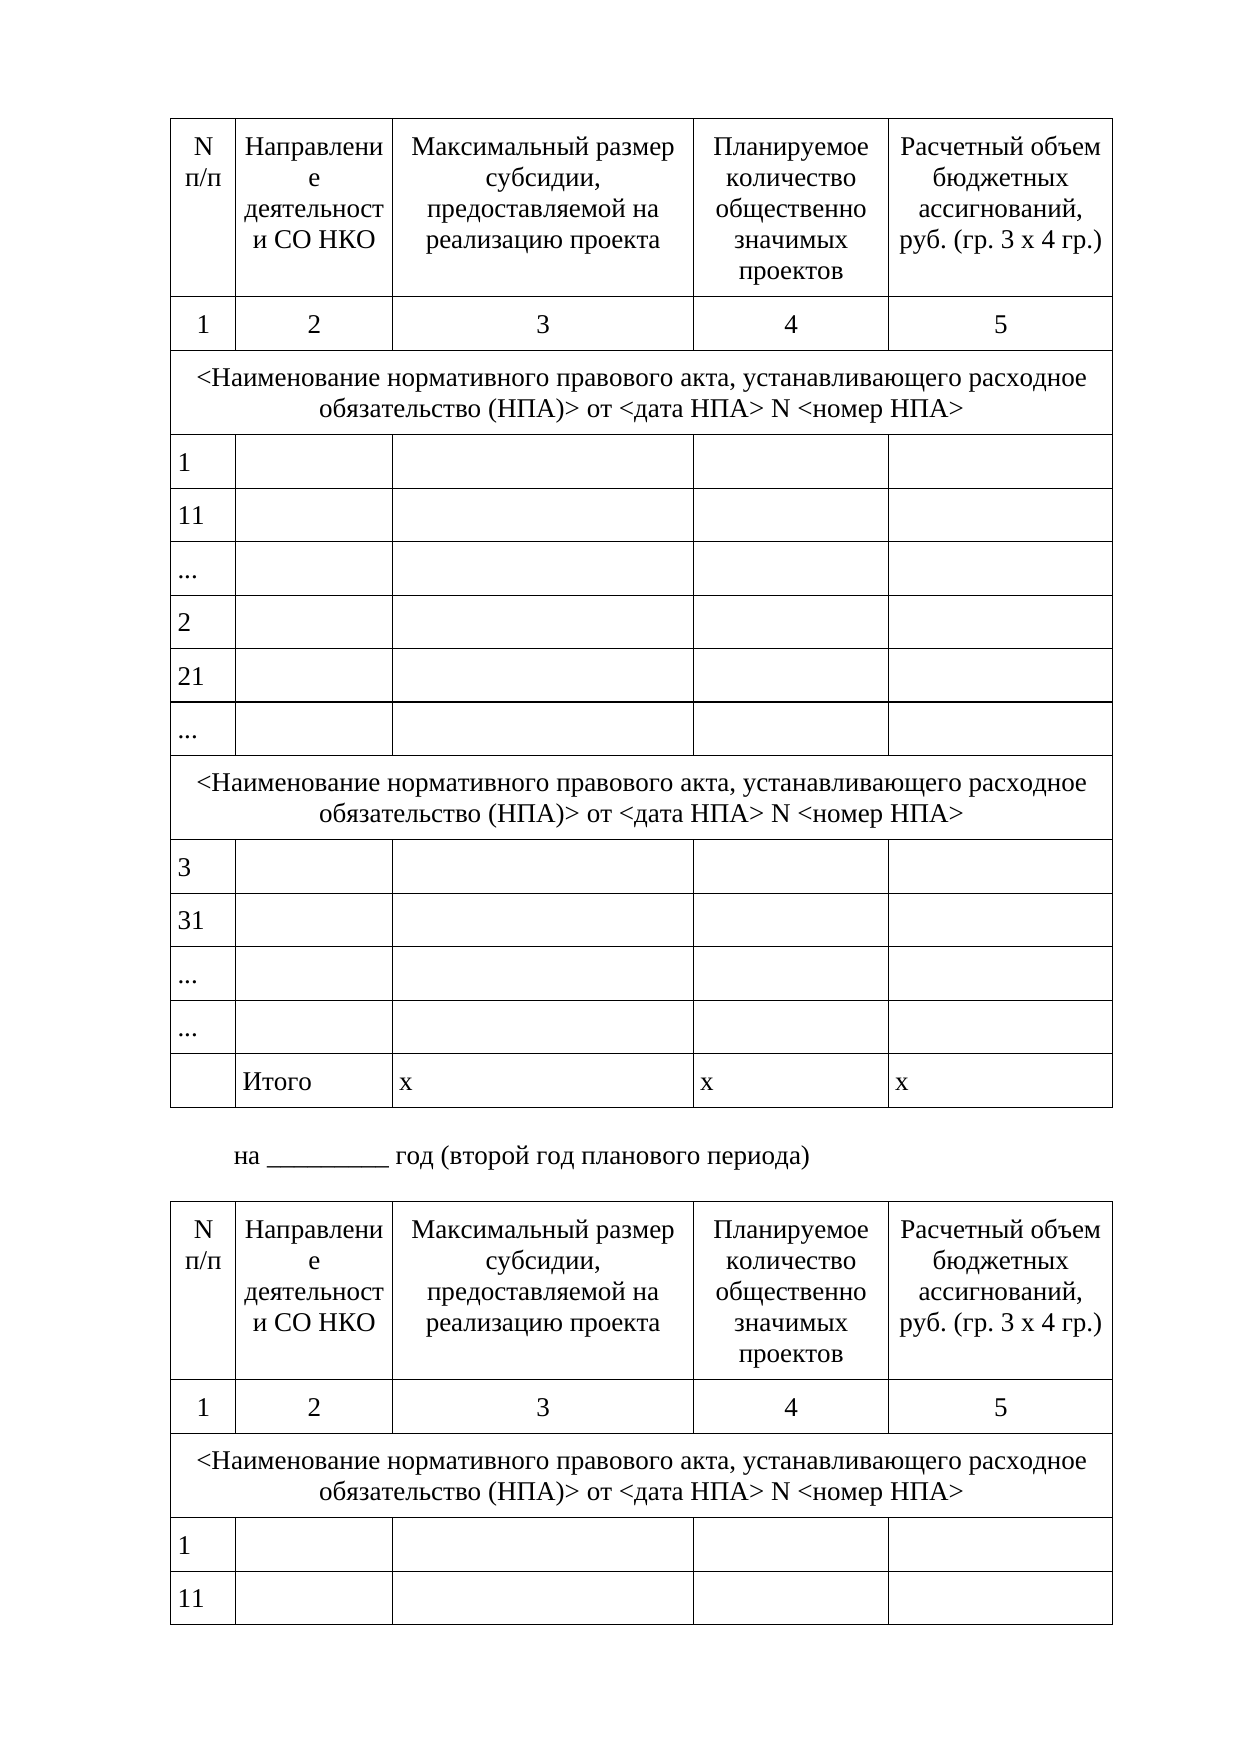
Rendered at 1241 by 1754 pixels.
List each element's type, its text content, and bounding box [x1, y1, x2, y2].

table_cell 31 [171, 894, 235, 946]
table_header Направление деятельности СО НКО [236, 119, 392, 296]
text на _________ год (второй год планового периода) [177, 1139, 1152, 1170]
table_cell 2 [236, 1380, 392, 1432]
table_cell 5 [889, 1380, 1112, 1432]
table_cell [393, 947, 693, 1000]
table_cell [694, 947, 888, 1000]
table_cell [393, 894, 693, 946]
table_cell [694, 1001, 888, 1053]
table_cell Итого [236, 1054, 392, 1107]
table_cell 1 [171, 1380, 235, 1432]
table_header Планируемое количество общественно значимых проектов [694, 1202, 888, 1379]
table_cell [393, 1518, 693, 1571]
table_cell [393, 649, 693, 701]
table_cell [236, 596, 392, 648]
table_cell [393, 703, 693, 755]
table_header N п/п [171, 119, 235, 296]
table_header Расчетный объем бюджетных ассигнований, руб. (гр. 3 x 4 гр.) [889, 119, 1112, 296]
table_header Максимальный размер субсидии, предоставляемой на реализацию проекта [393, 1202, 693, 1379]
table_cell [889, 1518, 1112, 1571]
table_header Максимальный размер субсидии, предоставляемой на реализацию проекта [393, 119, 693, 296]
table_cell 3 [171, 840, 235, 893]
table_cell [694, 1572, 888, 1624]
table_cell <Наименование нормативного правового акта, устанавливающего расходное обязательство (НПА)> от <дата НПА> N <номер НПА> [171, 756, 1112, 839]
table_cell <Наименование нормативного правового акта, устанавливающего расходное обязательство (НПА)> от <дата НПА> N <номер НПА> [171, 351, 1112, 434]
table_cell [236, 435, 392, 488]
table_cell х [393, 1054, 693, 1107]
table_cell [889, 435, 1112, 488]
table_cell [393, 435, 693, 488]
table_cell х [694, 1054, 888, 1107]
table_cell [694, 489, 888, 541]
table_cell х [889, 1054, 1112, 1107]
table_cell 1 [171, 297, 235, 349]
table_cell [694, 542, 888, 594]
table_header N п/п [171, 1202, 235, 1379]
table_cell 11 [171, 1572, 235, 1624]
table_cell 21 [171, 649, 235, 701]
table_cell [393, 840, 693, 893]
table_cell [236, 1518, 392, 1571]
table_cell [889, 542, 1112, 594]
table_cell [236, 1001, 392, 1053]
table_cell 5 [889, 297, 1112, 349]
table_cell [694, 840, 888, 893]
table_cell 1 [171, 435, 235, 488]
table_cell [393, 489, 693, 541]
table_cell [889, 649, 1112, 701]
table_cell 3 [393, 1380, 693, 1432]
table_cell 1 [171, 1518, 235, 1571]
table_cell [694, 703, 888, 755]
table_cell [889, 489, 1112, 541]
table_cell [236, 947, 392, 1000]
table_cell [889, 1572, 1112, 1624]
table_cell 2 [236, 297, 392, 349]
table_cell [236, 649, 392, 701]
table_cell [236, 542, 392, 594]
table_cell ... [171, 703, 235, 755]
table_cell [889, 894, 1112, 946]
table_cell 2 [171, 596, 235, 648]
table_cell [393, 1572, 693, 1624]
table_cell [236, 894, 392, 946]
table_cell [694, 894, 888, 946]
table_cell [889, 840, 1112, 893]
table_cell [171, 1054, 235, 1107]
table_cell [694, 649, 888, 701]
table_cell 3 [393, 297, 693, 349]
table_cell [393, 542, 693, 594]
table_cell [694, 1518, 888, 1571]
table_cell [889, 703, 1112, 755]
table_cell [236, 489, 392, 541]
table_cell 11 [171, 489, 235, 541]
table_cell 4 [694, 1380, 888, 1432]
table_cell [393, 596, 693, 648]
table_cell [393, 1001, 693, 1053]
table_cell ... [171, 542, 235, 594]
table_cell ... [171, 947, 235, 1000]
table_header Планируемое количество общественно значимых проектов [694, 119, 888, 296]
table_cell [236, 1572, 392, 1624]
table_cell ... [171, 1001, 235, 1053]
table_cell [694, 596, 888, 648]
table_header Расчетный объем бюджетных ассигнований, руб. (гр. 3 x 4 гр.) [889, 1202, 1112, 1379]
table_cell [236, 840, 392, 893]
table_cell [889, 947, 1112, 1000]
table_cell [889, 1001, 1112, 1053]
table_cell [694, 435, 888, 488]
table_cell 4 [694, 297, 888, 349]
table_cell [889, 596, 1112, 648]
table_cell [171, 1434, 1112, 1517]
table_cell [236, 703, 392, 755]
table_header Направление деятельности СО НКО [236, 1202, 392, 1379]
